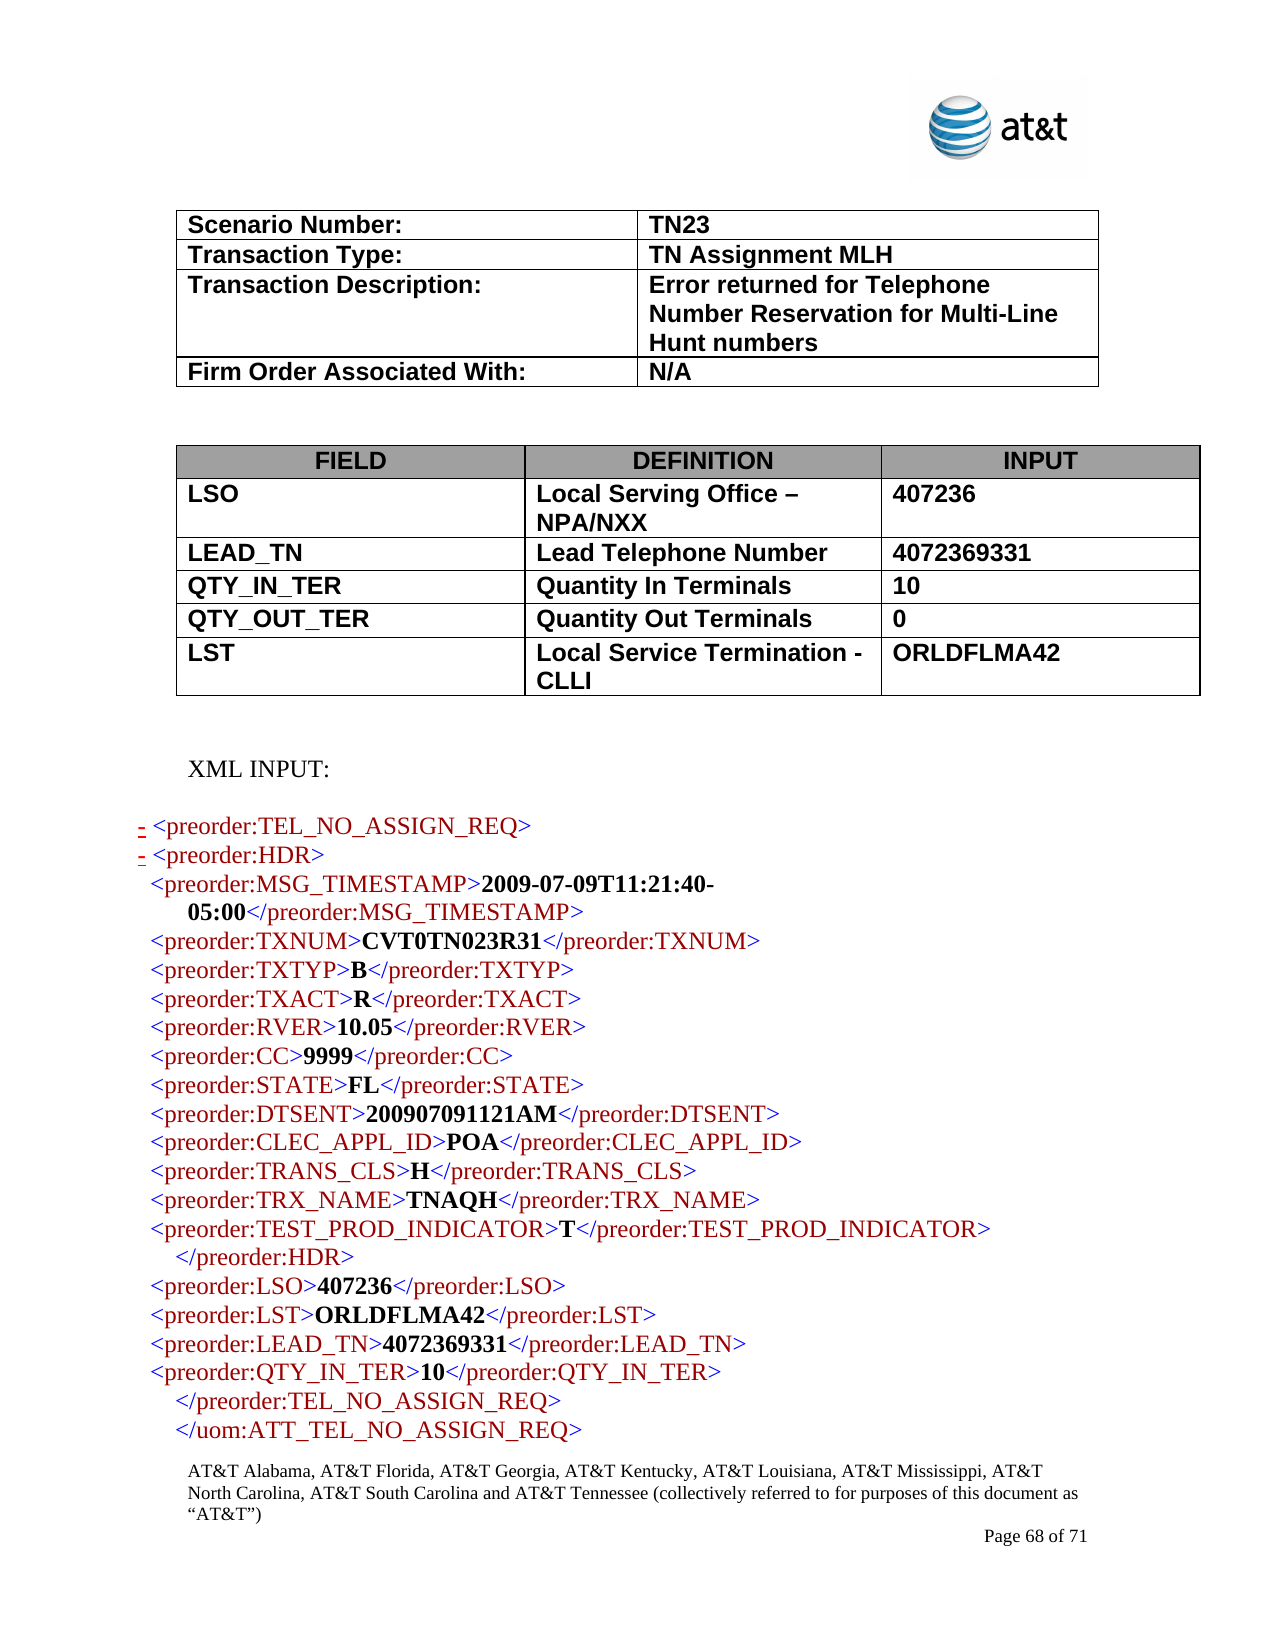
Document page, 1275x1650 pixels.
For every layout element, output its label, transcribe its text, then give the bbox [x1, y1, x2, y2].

text <preorder:RVER>10.05</preorder:RVER> [137, 1012, 1087, 1041]
text <preorder:CC>9999</preorder:CC> [137, 1041, 1087, 1070]
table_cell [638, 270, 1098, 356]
text <preorder:LSO>407236</preorder:LSO> [137, 1271, 1087, 1300]
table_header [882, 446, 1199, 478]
text <preorder:TXACT>R</preorder:TXACT> [137, 984, 1087, 1012]
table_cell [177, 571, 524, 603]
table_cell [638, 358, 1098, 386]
text <preorder:TEST_PROD_INDICATOR>T</preorder:TEST_PROD_INDICATOR> [137, 1214, 1087, 1242]
text </preorder:HDR> [162, 1242, 1087, 1271]
text - <preorder:HDR> [137, 840, 1087, 869]
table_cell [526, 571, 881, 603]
text <preorder:CLEC_APPL_ID>POA</preorder:CLEC_APPL_ID> [137, 1127, 1087, 1156]
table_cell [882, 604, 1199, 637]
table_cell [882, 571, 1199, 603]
text <preorder:TXTYP>B</preorder:TXTYP> [137, 955, 1087, 984]
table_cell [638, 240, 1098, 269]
text <preorder:TXNUM>CVT0TN023R31</preorder:TXNUM> [137, 926, 1087, 955]
text XML INPUT: [187, 754, 1087, 782]
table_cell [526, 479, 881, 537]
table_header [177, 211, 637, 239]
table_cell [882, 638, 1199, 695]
text <preorder:TRX_NAME>TNAQH</preorder:TRX_NAME> [137, 1185, 1087, 1214]
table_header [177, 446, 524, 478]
picture [908, 74, 1088, 181]
text <preorder:LEAD_TN>4072369331</preorder:LEAD_TN> [137, 1329, 1087, 1357]
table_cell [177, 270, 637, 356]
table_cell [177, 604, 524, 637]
text <preorder:STATE>FL</preorder:STATE> [137, 1070, 1087, 1099]
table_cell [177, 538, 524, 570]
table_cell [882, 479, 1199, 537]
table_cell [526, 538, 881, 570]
text <preorder:QTY_IN_TER>10</preorder:QTY_IN_TER> [137, 1357, 1087, 1386]
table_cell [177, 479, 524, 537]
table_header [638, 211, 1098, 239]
text </uom:ATT_TEL_NO_ASSIGN_REQ> [162, 1415, 1087, 1444]
text - <preorder:TEL_NO_ASSIGN_REQ> [137, 811, 1087, 840]
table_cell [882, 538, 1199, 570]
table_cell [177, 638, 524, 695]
text <preorder:DTSENT>200907091121AM</preorder:DTSENT> [137, 1099, 1087, 1127]
text <preorder:LST>ORLDFLMA42</preorder:LST> [137, 1300, 1087, 1329]
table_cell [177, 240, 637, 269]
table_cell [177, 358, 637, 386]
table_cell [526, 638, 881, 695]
text </preorder:TEL_NO_ASSIGN_REQ> [162, 1386, 1087, 1415]
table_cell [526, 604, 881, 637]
text <preorder:TRANS_CLS>H</preorder:TRANS_CLS> [137, 1156, 1087, 1185]
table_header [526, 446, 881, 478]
text <preorder:MSG_TIMESTAMP>2009-07-09T11:21:40-05:00</preorder:MSG_TIMESTAMP> [137, 869, 1087, 926]
